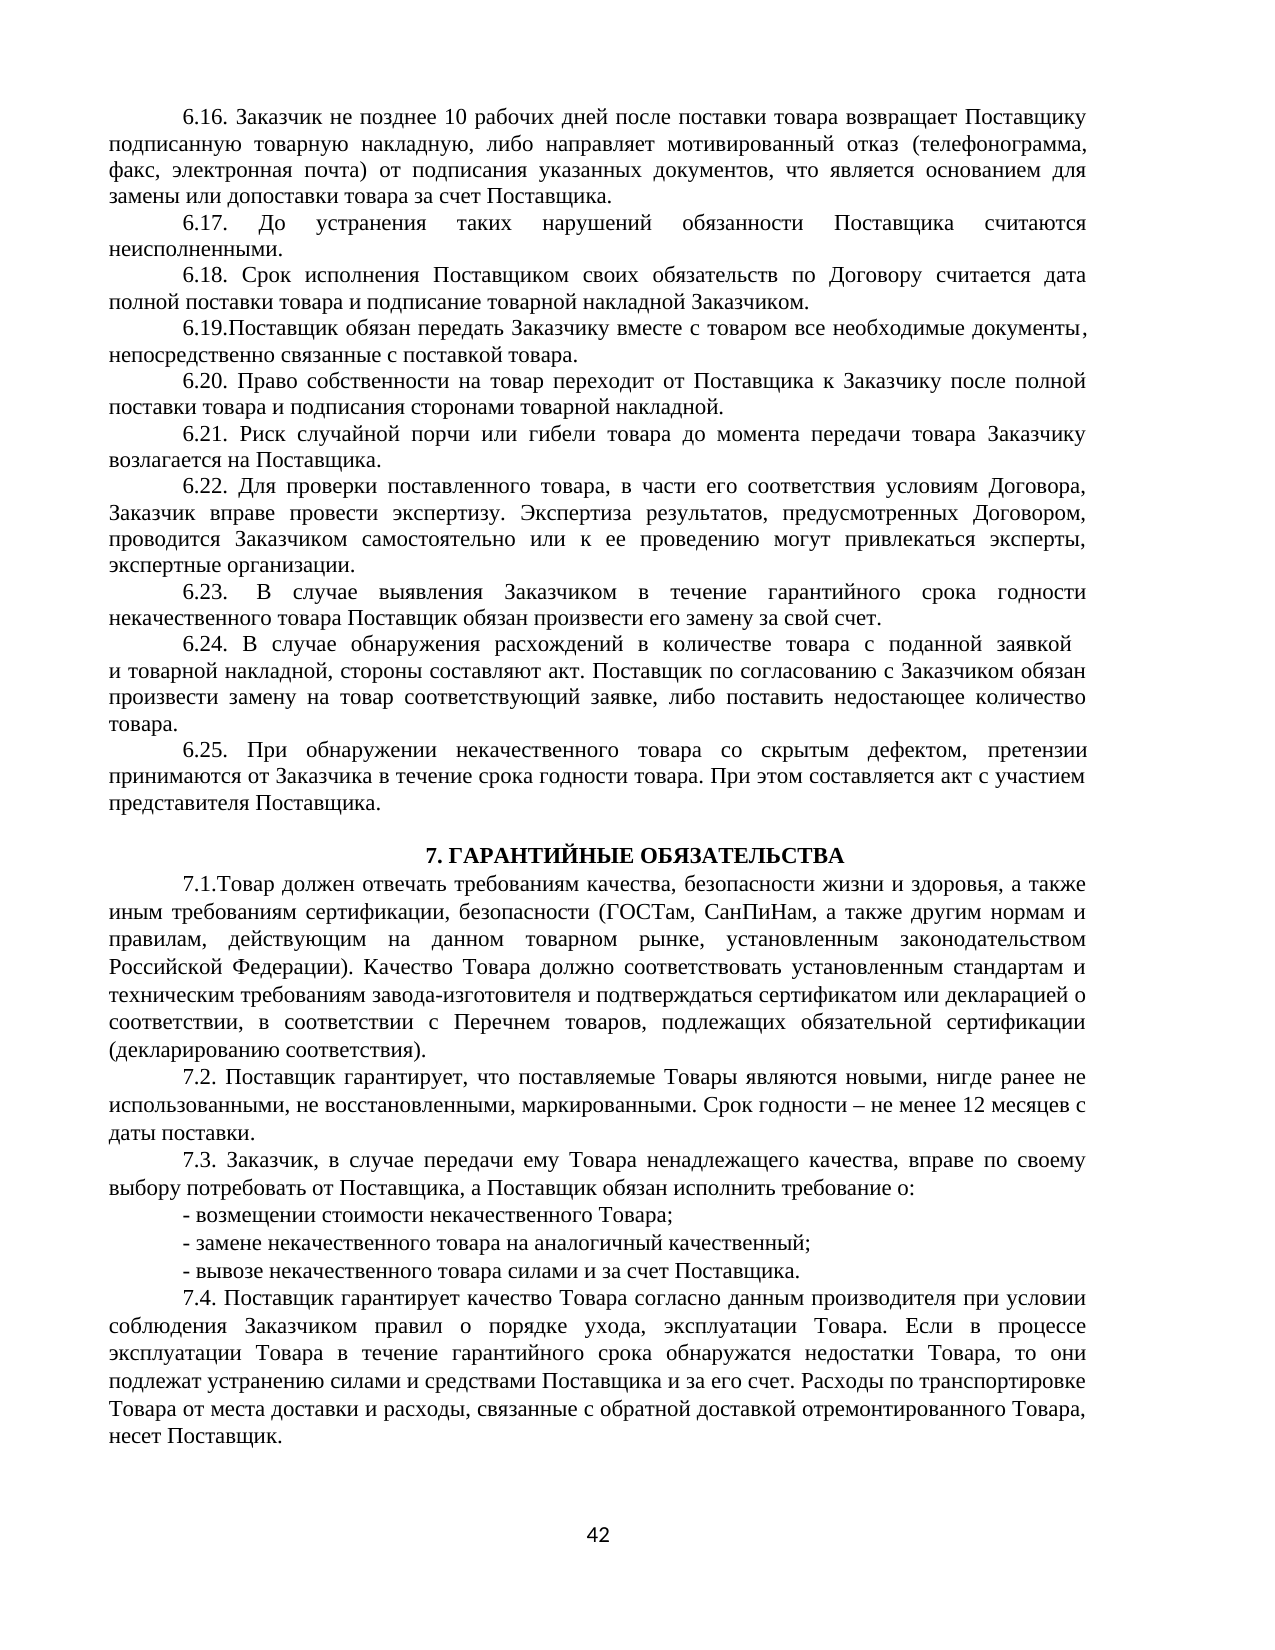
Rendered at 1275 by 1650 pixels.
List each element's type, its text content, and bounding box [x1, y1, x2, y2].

text 6.16. Заказчик не позднее 10 рабочих дней после поставки товара возвращает Поставщику подписанную товарную накладную, либо направляет мотивированный отказ (телефонограмма, факс, электронная почта) от подписания указанных документов, что является основанием для замены или допоставки товара за счет Поставщика. [108, 103, 1087, 209]
text 7.1.Товар должен отвечать требованиям качества, безопасности жизни и здоровья, а также иным требованиям сертификации, безопасности (ГОСТам, СанПиНам, а также другим нормам и правилам, действующим на данном товарном рынке, установленным законодательством Российской Федерации). Качество Товара должно соответствовать установленным стандартам и техническим требованиям завода-изготовителя и подтверждаться сертификатом или декларацией о соответствии, в соответствии с Перечнем товаров, подлежащих обязательной сертификации (декларированию соответствия). [108, 869, 1087, 1062]
text 7.4. Поставщик гарантирует качество Товара согласно данным производителя при условии соблюдения Заказчиком правил о порядке ухода, эксплуатации Товара. Если в процессе эксплуатации Товара в течение гарантийного срока обнаружатся недостатки Товара, то они подлежат устранению силами и средствами Поставщика и за его счет. Расходы по транспортировке Товара от места доставки и расходы, связанные с обратной доставкой отремонтированного Товара, несет Поставщик. [108, 1283, 1087, 1449]
text 6.23. В случае выявления Заказчиком в течение гарантийного срока годности некачественного товара Поставщик обязан произвести его замену за свой счет. [108, 578, 1087, 631]
text 6.18. Срок исполнения Поставщиком своих обязательств по Договору считается дата полной поставки товара и подписание товарной накладной Заказчиком. [108, 262, 1087, 314]
text 7. ГАРАНТИЙНЫЕ ОБЯЗАТЕЛЬСТВА [108, 841, 1087, 869]
text 6.22. Для проверки поставленного товара, в части его соответствия условиям Договора, Заказчик вправе провести экспертизу. Экспертиза результатов, предусмотренных Договором, проводится Заказчиком самостоятельно или к ее проведению могут привлекаться эксперты, экспертные организации. [108, 472, 1087, 578]
text 7.2. Поставщик гарантирует, что поставляемые Товары являются новыми, нигде ранее не использованными, не восстановленными, маркированными. Срок годности – не менее 12 месяцев с даты поставки. [108, 1062, 1087, 1145]
text 6.17. До устранения таких нарушений обязанности Поставщика считаются неисполненными. [108, 209, 1087, 262]
text 6.21. Риск случайной порчи или гибели товара до момента передачи товара Заказчику возлагается на Поставщика. [108, 420, 1087, 472]
text 6.19.Поставщик обязан передать Заказчику вместе с товаром все необходимые документы, непосредственно связанные с поставкой товара. [108, 314, 1087, 367]
text 6.20. Право собственности на товар переходит от Поставщика к Заказчику после полной поставки товара и подписания сторонами товарной накладной. [108, 367, 1087, 420]
text - замене некачественного товара на аналогичный качественный; [108, 1228, 1087, 1255]
text 6.25. При обнаружении некачественного товара со скрытым дефектом, претензии принимаются от Заказчика в течение срока годности товара. При этом составляется акт с участием представителя Поставщика. [108, 736, 1087, 815]
text 7.3. Заказчик, в случае передачи ему Товара ненадлежащего качества, вправе по своему выбору потребовать от Поставщика, а Поставщик обязан исполнить требование о: [108, 1145, 1087, 1200]
text - возмещении стоимости некачественного Товара; [108, 1200, 1087, 1228]
text - вывозе некачественного товара силами и за счет Поставщика. [108, 1255, 1087, 1283]
text 6.24. В случае обнаружения расхождений в количестве товара с поданной заявкой и товарной накладной, стороны составляют акт. Поставщик по согласованию с Заказчиком обязан произвести замену на товар соответствующий заявке, либо поставить недостающее количество товара. [108, 631, 1087, 736]
